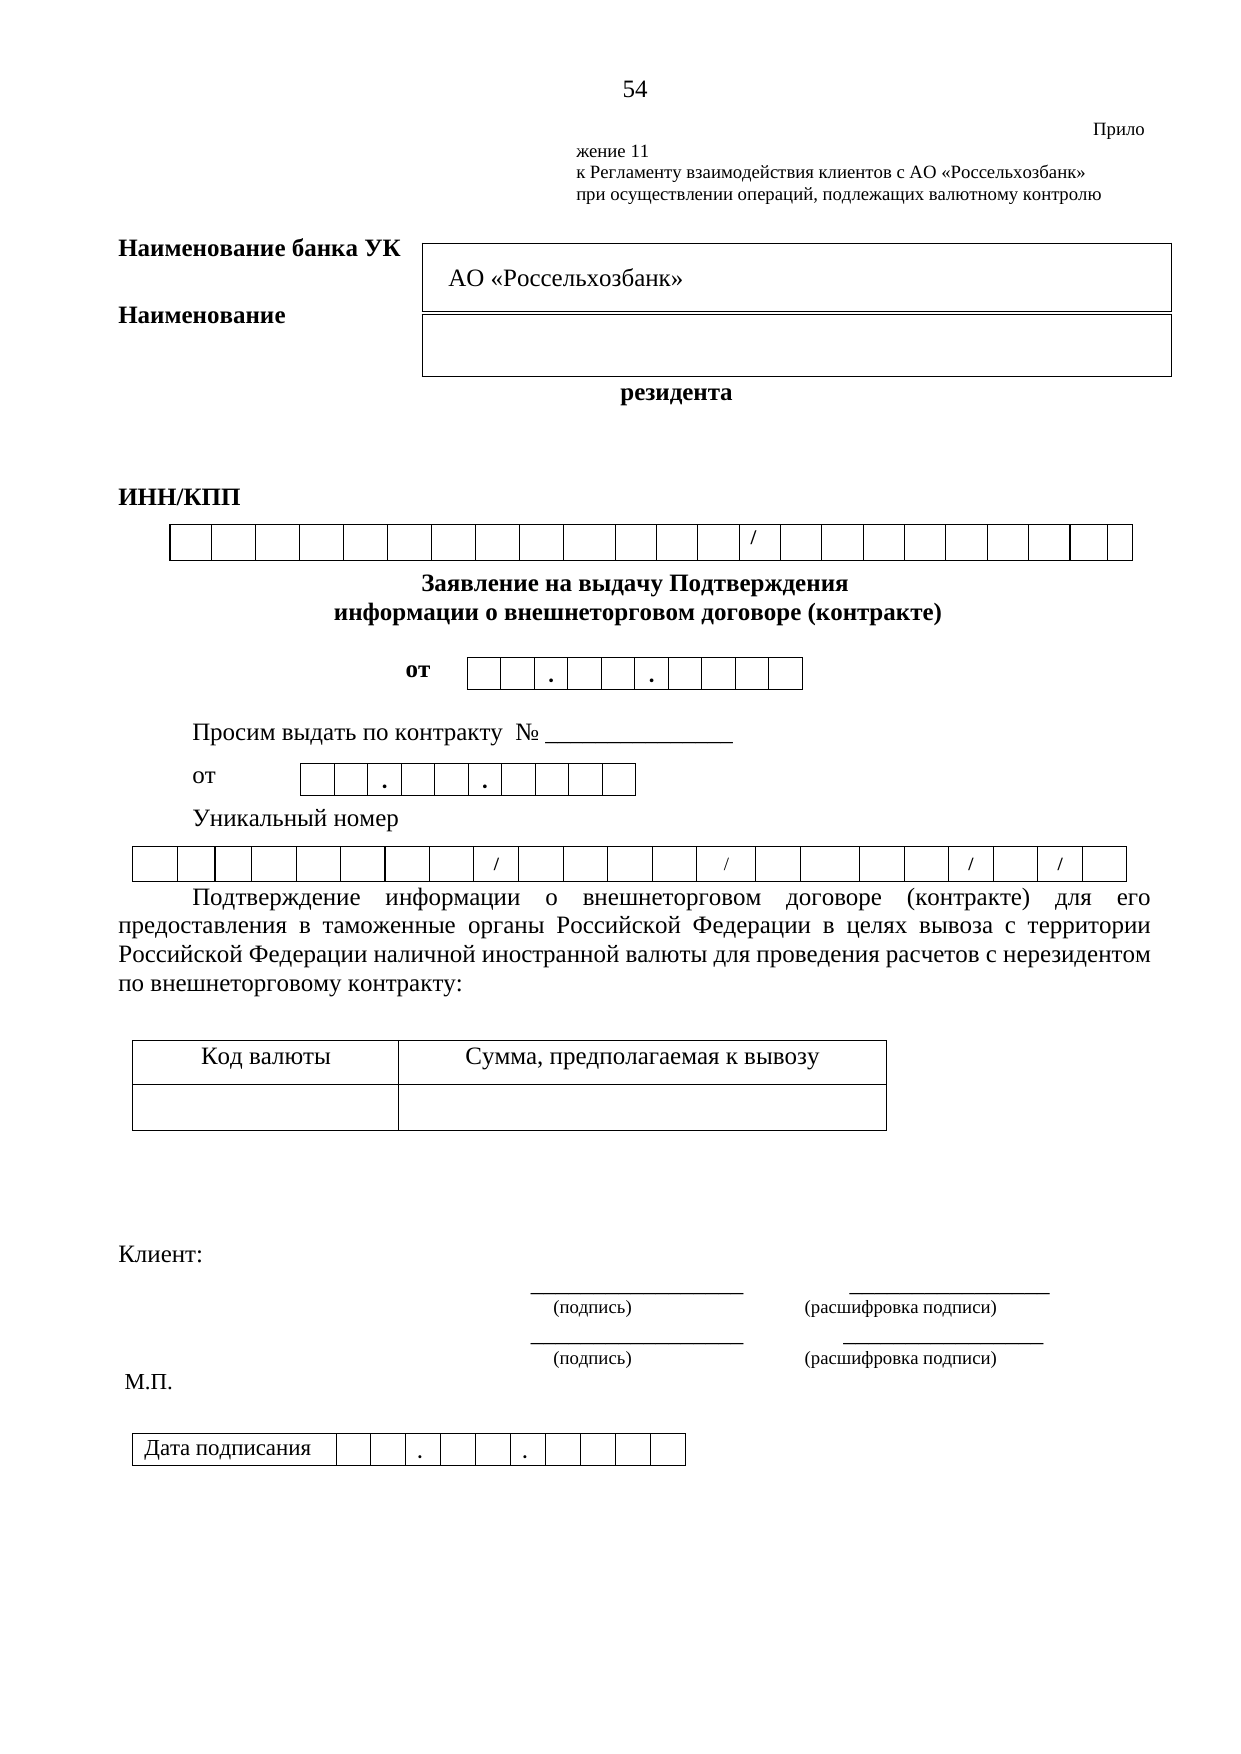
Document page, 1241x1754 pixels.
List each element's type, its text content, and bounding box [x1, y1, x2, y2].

text к Регламенту взаимодействия клиентов с АО «Россельхозбанк» [576, 161, 1152, 183]
table_header [653, 847, 696, 881]
table_header Код валюты [133, 1041, 398, 1084]
table_header . [535, 658, 567, 689]
table_header [252, 847, 296, 881]
table_header [581, 1434, 615, 1465]
text Уникальный номер [118, 803, 1152, 832]
table_header / [949, 847, 993, 881]
table_header . [406, 1434, 440, 1465]
table_header . [635, 658, 668, 689]
text М.П. [118, 1368, 1152, 1395]
table_header Сумма, предполагаемая к вывозу [399, 1041, 886, 1084]
table_header [388, 525, 431, 560]
table_cell [133, 1085, 398, 1130]
table_header [657, 525, 697, 560]
table_header [905, 847, 948, 881]
text Наименование банка УК [118, 233, 1152, 262]
text Просим выдать по контракту № _______________ [118, 717, 1152, 746]
table_header / [740, 525, 780, 560]
table_header . [511, 1434, 545, 1465]
text от [118, 760, 1152, 789]
table_header [301, 764, 334, 795]
text Наименование резидента [118, 300, 1152, 405]
table_header [568, 658, 601, 689]
table_header [769, 658, 802, 689]
text Клиент: [118, 1239, 1152, 1268]
table_header [133, 847, 177, 881]
table_header [386, 847, 429, 881]
text (подпись) (расшифровка подписи) [118, 1347, 1152, 1368]
text Заявление на выдачу Подтверждения [118, 568, 1152, 597]
table_header [616, 525, 656, 560]
table_header [476, 525, 519, 560]
table_header [341, 847, 384, 881]
text Подтверждение информации о внешнеторговом договоре (контракте) для его предоставления в таможенные органы Российской Федерации в целях вывоза с территории Российской Федерации наличной иностранной валюты для проведения расчетов с нерезидентом по внешнеторговому контракту: [118, 882, 1152, 997]
table_header [864, 525, 904, 560]
table_header [702, 658, 735, 689]
table_cell [399, 1085, 886, 1130]
table_header [300, 525, 343, 560]
table_header [423, 315, 1171, 376]
text _________________ ________________ [118, 1268, 1152, 1296]
table_header [1083, 847, 1126, 881]
table_header [860, 847, 904, 881]
table_header [430, 847, 473, 881]
table_header [946, 525, 987, 560]
table_header [344, 525, 387, 560]
text от [118, 654, 1152, 683]
table_header [1108, 525, 1132, 560]
table_header [435, 764, 468, 795]
table_header [905, 525, 945, 560]
table_header [822, 525, 863, 560]
table_header [608, 847, 652, 881]
table_header . [368, 764, 401, 795]
table_header [736, 658, 768, 689]
table_header [536, 764, 568, 795]
table_header [468, 658, 500, 689]
table_header [988, 525, 1028, 560]
table_header [297, 847, 340, 881]
table_header [994, 847, 1037, 881]
table_header [564, 847, 607, 881]
text _________________ ________________ [118, 1318, 1152, 1347]
table_header [616, 1434, 650, 1465]
table_header [476, 1434, 510, 1465]
table_header [216, 847, 251, 881]
text (подпись) (расшифровка подписи) [118, 1296, 1152, 1318]
table_header [178, 847, 214, 881]
table_header [371, 1434, 405, 1465]
table_header [212, 525, 255, 560]
table_header [651, 1434, 685, 1465]
table_header / [697, 847, 755, 881]
table_header [337, 1434, 370, 1465]
table_header [756, 847, 800, 881]
table_header [698, 525, 739, 560]
table_header Дата подписания [133, 1434, 336, 1465]
table_header / [1038, 847, 1082, 881]
table_header [519, 847, 563, 881]
text ИНН/КПП [118, 482, 1152, 511]
table_header . [469, 764, 501, 795]
table_header [569, 764, 602, 795]
text информации о внешнеторговом договоре (контракте) [118, 597, 1152, 626]
text при осуществлении операций, подлежащих валютному контролю [576, 183, 1152, 204]
table_header [1029, 525, 1069, 560]
table_header [256, 525, 299, 560]
table_header / [474, 847, 518, 881]
text Приложение 11 [576, 118, 1152, 161]
table_header АО «Россельхозбанк» [423, 244, 1171, 311]
table_header [501, 658, 534, 689]
table_header [441, 1434, 475, 1465]
table_header [781, 525, 821, 560]
table_header [502, 764, 535, 795]
table_header [171, 525, 211, 560]
table_header [564, 525, 615, 560]
table_header [432, 525, 475, 560]
table_header [335, 764, 367, 795]
table_header [602, 658, 634, 689]
table_header [801, 847, 859, 881]
table_header [402, 764, 434, 795]
table_header [546, 1434, 580, 1465]
table_header [669, 658, 701, 689]
table_header [1071, 525, 1107, 560]
table_header [603, 764, 635, 795]
table_header [520, 525, 563, 560]
